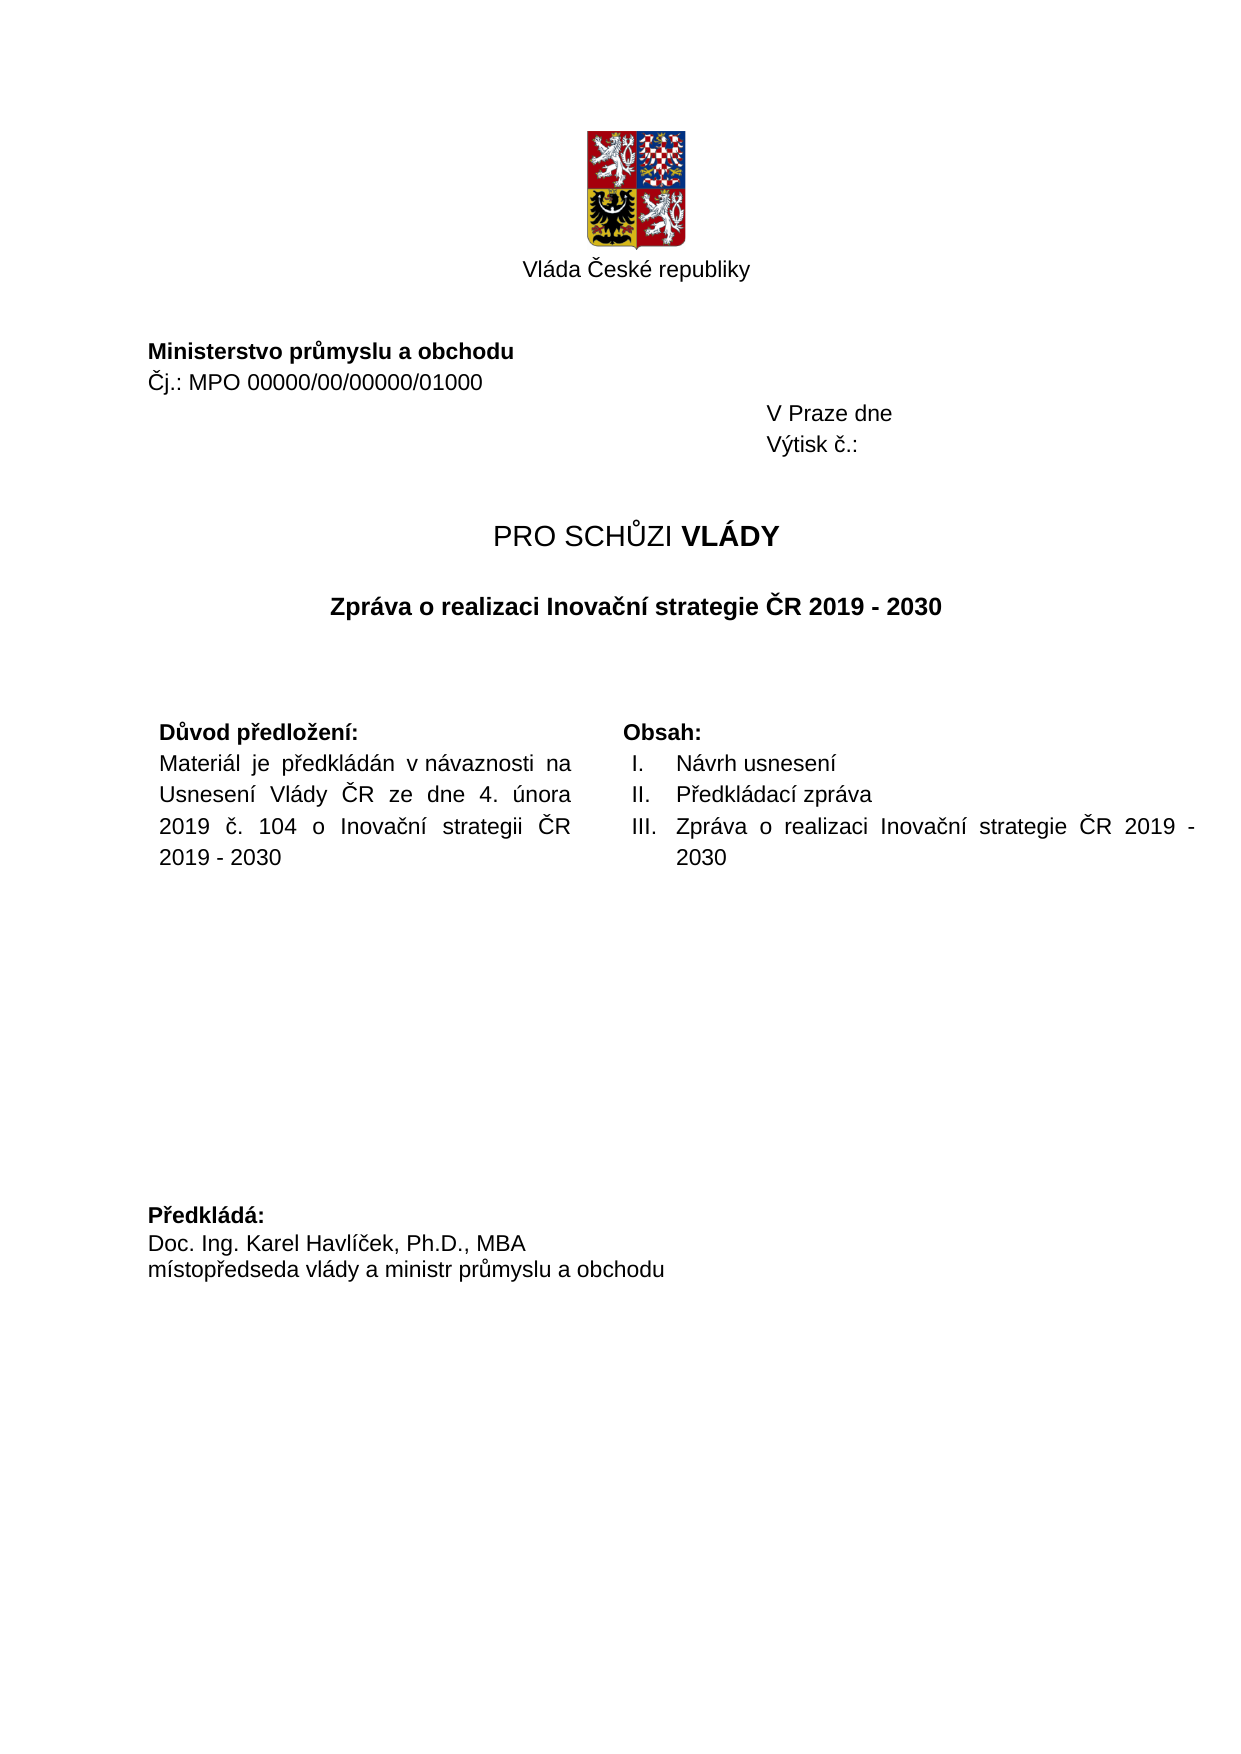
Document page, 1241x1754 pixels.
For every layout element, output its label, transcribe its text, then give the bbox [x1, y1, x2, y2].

table_header Obsah: Návrh usnesení Předkládací zpráva Zpráva o realizaci Inovační strategie ČR 2019 - 2030 [583, 715, 1207, 1136]
text Zpráva o realizaci Inovační strategie ČR 2019 - 2030 [148, 590, 1125, 622]
text Ministerstvo průmyslu a obchodu [91, 334, 1125, 365]
text Vláda České republiky [91, 253, 1125, 284]
text Předkládá: [148, 1199, 1125, 1230]
text V Praze dne [91, 397, 1125, 428]
picture [587, 131, 686, 250]
text Výtisk č.: [91, 428, 1125, 459]
text Čj.: MPO 00000/00/00000/01000 [91, 365, 1125, 397]
text Doc. Ing. Karel Havlíček, Ph.D., MBA [148, 1230, 1125, 1256]
table_header Důvod předložení: Materiál je předkládán v návaznosti na Usnesení Vlády ČR ze dne 4. února 2019 č. 104 o Inovační strategii ČR 2019 - 2030 [148, 715, 583, 1136]
text místopředseda vlády a ministr průmyslu a obchodu [148, 1256, 1125, 1283]
text VLÁDY [148, 522, 1125, 553]
